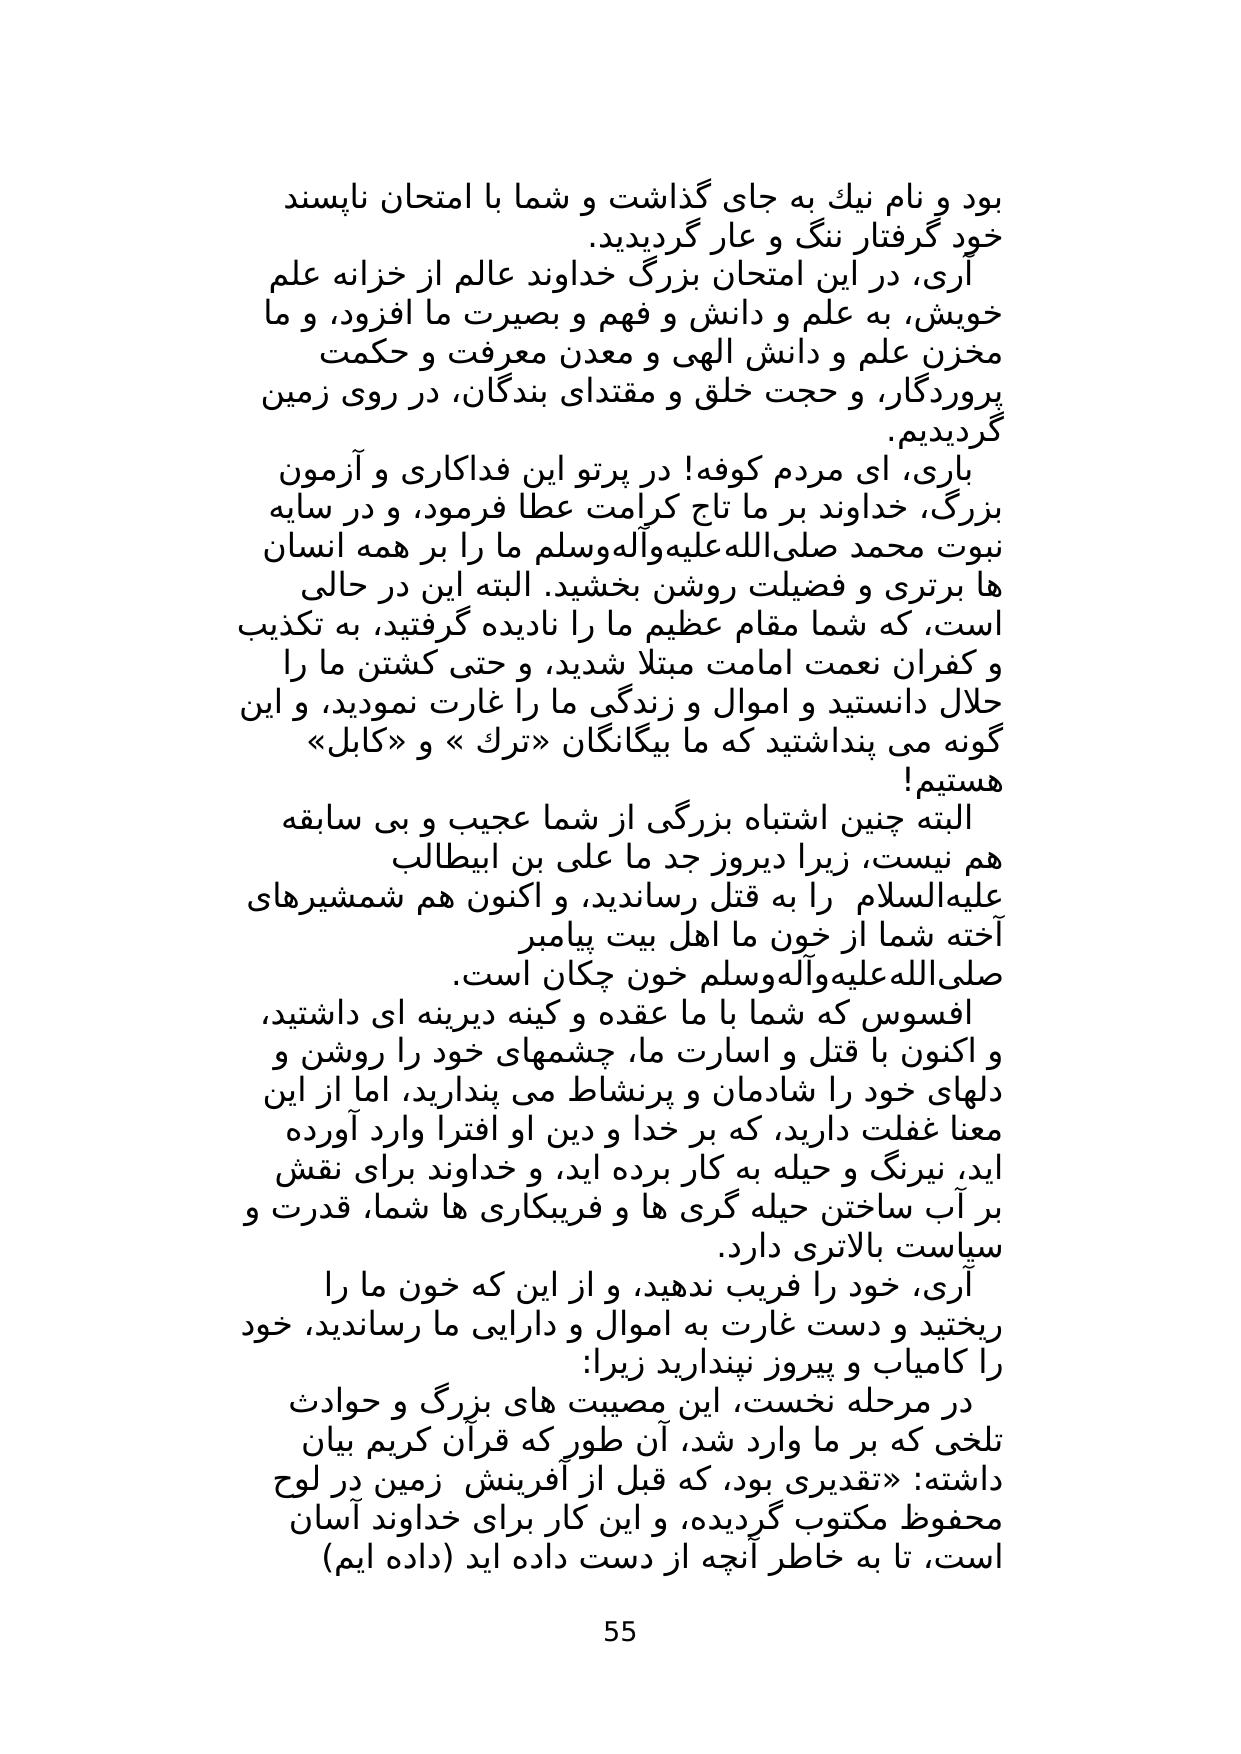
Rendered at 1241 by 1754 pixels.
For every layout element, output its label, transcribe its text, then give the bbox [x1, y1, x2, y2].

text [236, 177, 1004, 255]
text افسوس كه شما با ما عقده و كينه ديرينه اى داشتيد، و اكنون با قتل و اسارت ما، چشمهاى خود را روشن و دلهاى خود را شادمان و پرنشاط مى پنداريد، اما از اين معنا غفلت داريد، كه بر خدا و دين او افترا وارد آورده ايد، نيرنگ و حيله به كار برده ايد، و خداوند براى نقش بر آب ساختن حيله گرى ها و فريبكارى ها شما، قدرت و سياست بالاترى دارد. [236, 993, 1004, 1265]
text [236, 1382, 1004, 1576]
text آرى، در اين امتحان بزرگ خداوند عالم از خزانه علم خويش، به علم و دانش و فهم و بصيرت ما افزود، و ما مخزن علم و دانش الهى و معدن معرفت و حكمت پروردگار، و حجت خلق و مقتداى بندگان، در روى زمين گرديديم. [236, 255, 1004, 449]
text البته چنين اشتباه بزرگى از شما عجيب و بى سابقه هم نيست، زيرا ديروز جد ما على بن ابيطالب عليه‌السلام را به قتل رسانديد، و اكنون هم شمشيرهاى آخته شما از خون ما اهل بيت پيامبر صلى‌الله‌عليه‌وآله‌وسلم خون چكان است. [236, 799, 1004, 993]
text بارى، اى مردم كوفه! در پرتو اين فداكارى و آزمون بزرگ، خداوند بر ما تاج كرامت عطا فرمود، و در سايه نبوت محمد صلى‌الله‌عليه‌وآله‌وسلم ما را بر همه انسان ها برترى و فضيلت روشن بخشيد. البته اين در حالى است، كه شما مقام عظيم ما را ناديده گرفتيد، به تكذيب و كفران نعمت امامت مبتلا شديد، و حتى كشتن ما را حلال دانستيد و اموال و زندگى ما را غارت نموديد، و اين گونه مى پنداشتيد كه ما بيگانگان «ترك » و «كابل» هستيم! [236, 449, 1004, 799]
text آرى، خود را فريب ندهيد، و از اين كه خون ما را ريختيد و دست غارت به اموال و دارايى ما رسانديد، خود را كامياب و پيروز نپنداريد زيرا: [236, 1265, 1004, 1382]
